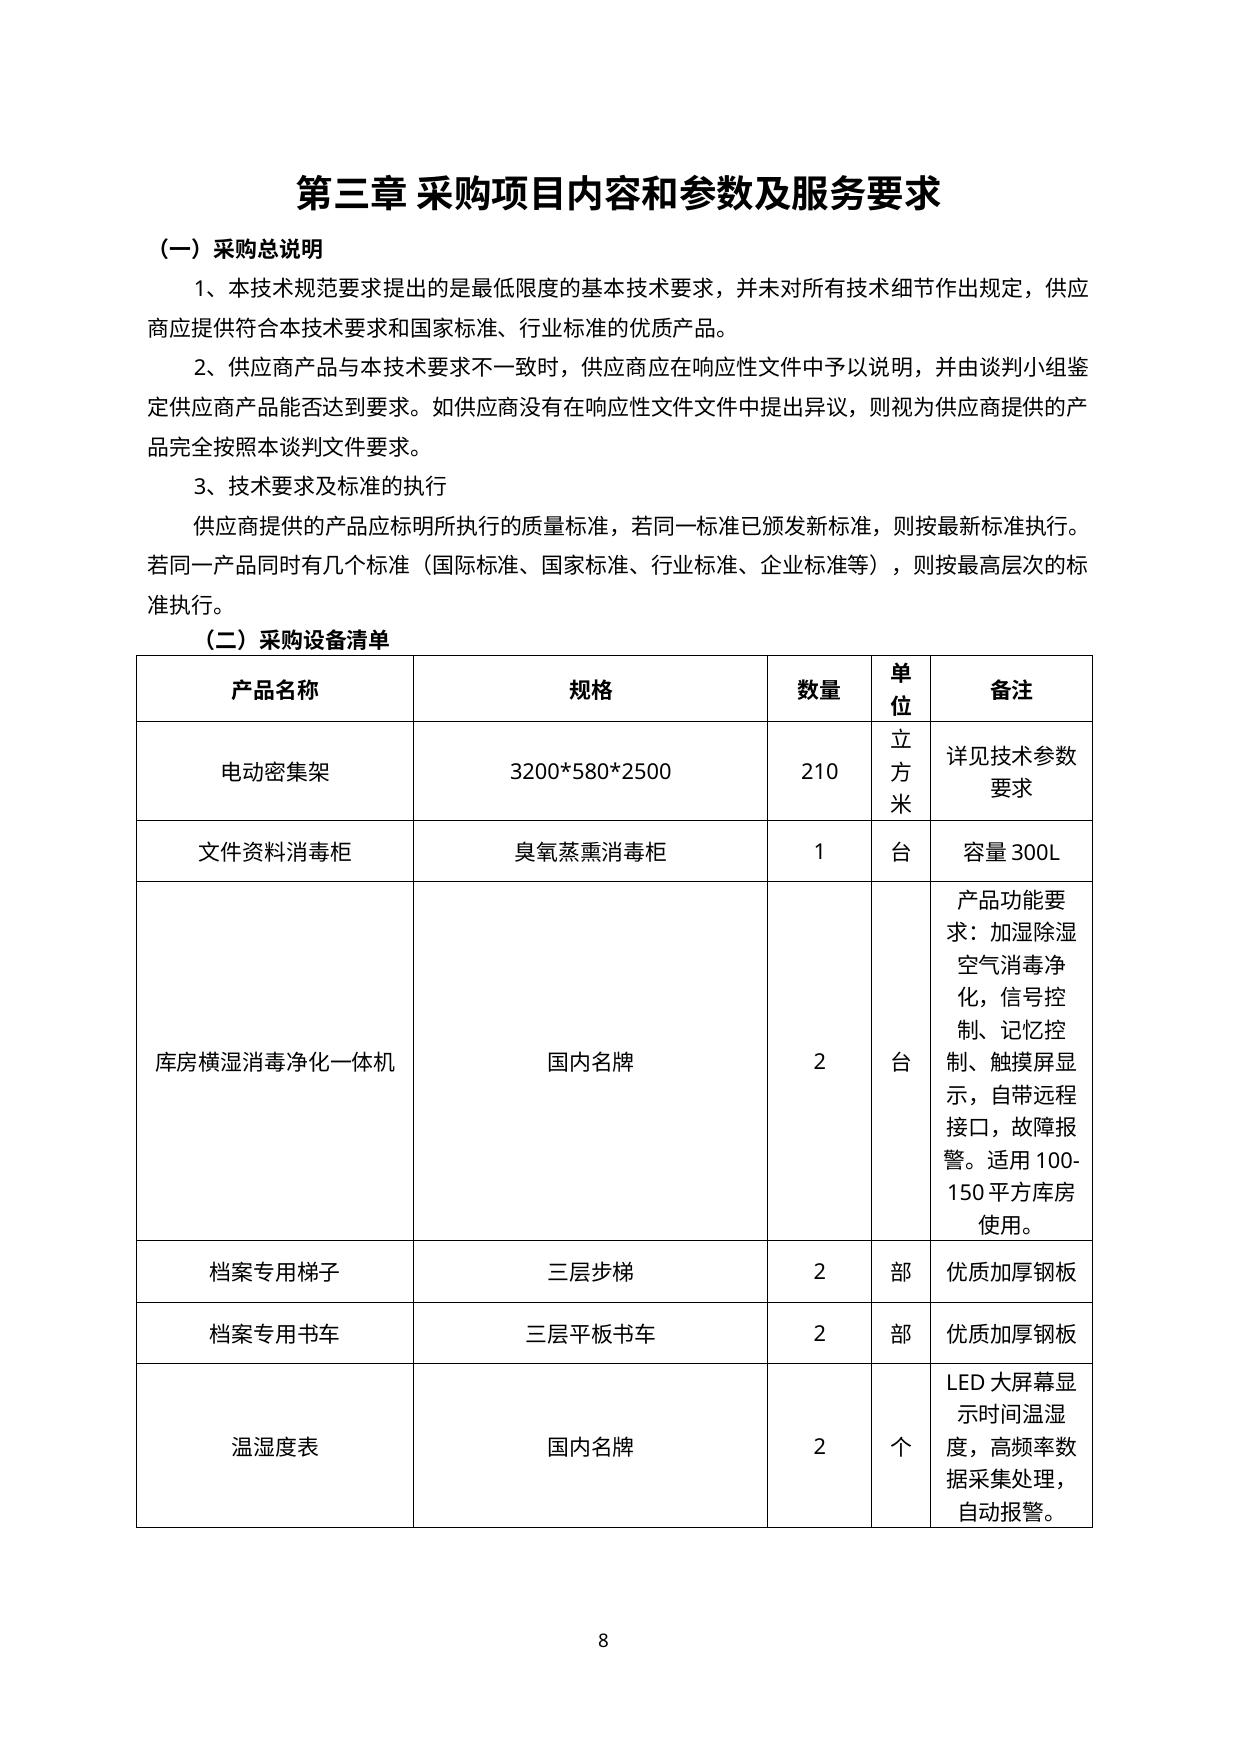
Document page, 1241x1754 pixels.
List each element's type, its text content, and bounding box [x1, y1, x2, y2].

text 1、本技术规范要求提出的是最低限度的基本技术要求，并未对所有技术细节作出规定，供应商应提供符合本技术要求和国家标准、行业标准的优质产品。 [148, 263, 1092, 342]
text 2、供应商产品与本技术要求不一致时，供应商应在响应性文件中予以说明，并由谈判小组鉴定供应商产品能否达到要求。如供应商没有在响应性文件文件中提出异议，则视为供应商提供的产品完全按照本谈判文件要求。 [148, 422, 1092, 461]
text 2、供应商产品与本技术要求不一致时，供应商应在响应性文件中予以说明，并由谈判小组鉴定供应商产品能否达到要求。如供应商没有在响应性文件文件中提出异议，则视为供应商提供的产品完全按照本谈判文件要求。 [148, 342, 1092, 390]
table_cell 210 [768, 722, 871, 819]
table_cell 1 [768, 821, 871, 881]
text 供应商提供的产品应标明所执行的质量标准，若同一标准已颁发新标准，则按最新标准执行。若同一产品同时有几个标准（国际标准、国家标准、行业标准、企业标准等），则按最高层次的标准执行。 [148, 580, 1092, 619]
table_header 单位 [872, 656, 930, 721]
table_cell 优质加厚钢板 [931, 1303, 1092, 1363]
table_cell LED大屏幕显示时间温湿度，高频率数据采集处理，自动报警。 [931, 1364, 1092, 1527]
table_cell 2 [768, 1303, 871, 1363]
table_cell 温湿度表 [137, 1364, 413, 1527]
table_cell 档案专用梯子 [137, 1241, 413, 1302]
text 3、技术要求及标准的执行 [148, 461, 1092, 501]
table_header 产品名称 [137, 656, 413, 721]
table_cell 2 [768, 882, 871, 1240]
table_cell 优质加厚钢板 [931, 1241, 1092, 1302]
table_cell 个 [872, 1364, 930, 1527]
table_header 数量 [768, 656, 871, 721]
table_cell 臭氧蒸熏消毒柜 [414, 821, 767, 881]
table_cell 库房横湿消毒净化一体机 [137, 882, 413, 1240]
table_cell 档案专用书车 [137, 1303, 413, 1363]
table_cell 产品功能要求：加湿除湿空气消毒净化，信号控制、记忆控制、触摸屏显示，自带远程接口，故障报警。适用100-150平方库房使用。 [931, 882, 1092, 1240]
table_cell 2 [768, 1364, 871, 1527]
table_cell 立方米 [872, 722, 930, 819]
table_cell 部 [872, 1241, 930, 1302]
table_cell 三层步梯 [414, 1241, 767, 1302]
table_header 规格 [414, 656, 767, 721]
table_cell 2 [768, 1241, 871, 1302]
table_cell 3200*580*2500 [414, 722, 767, 819]
table_cell 三层平板书车 [414, 1303, 767, 1363]
text （二）采购设备清单 [148, 619, 1092, 655]
table_cell 国内名牌 [414, 1364, 767, 1527]
text （一）采购总说明 [148, 224, 1092, 263]
table_cell 容量300L [931, 821, 1092, 881]
table_cell 详见技术参数要求 [931, 722, 1092, 819]
table_cell 文件资料消毒柜 [137, 821, 413, 881]
text 供应商提供的产品应标明所执行的质量标准，若同一标准已颁发新标准，则按最新标准执行。若同一产品同时有几个标准（国际标准、国家标准、行业标准、企业标准等），则按最高层次的标准执行。 [148, 501, 1092, 548]
subtitle 采购项目内容和参数及服务要求 [129, 159, 1092, 224]
table_header 备注 [931, 656, 1092, 721]
table_cell 部 [872, 1303, 930, 1363]
table_cell 台 [872, 821, 930, 881]
table_cell 国内名牌 [414, 882, 767, 1240]
table_cell 电动密集架 [137, 722, 413, 819]
table_cell 台 [872, 882, 930, 1240]
